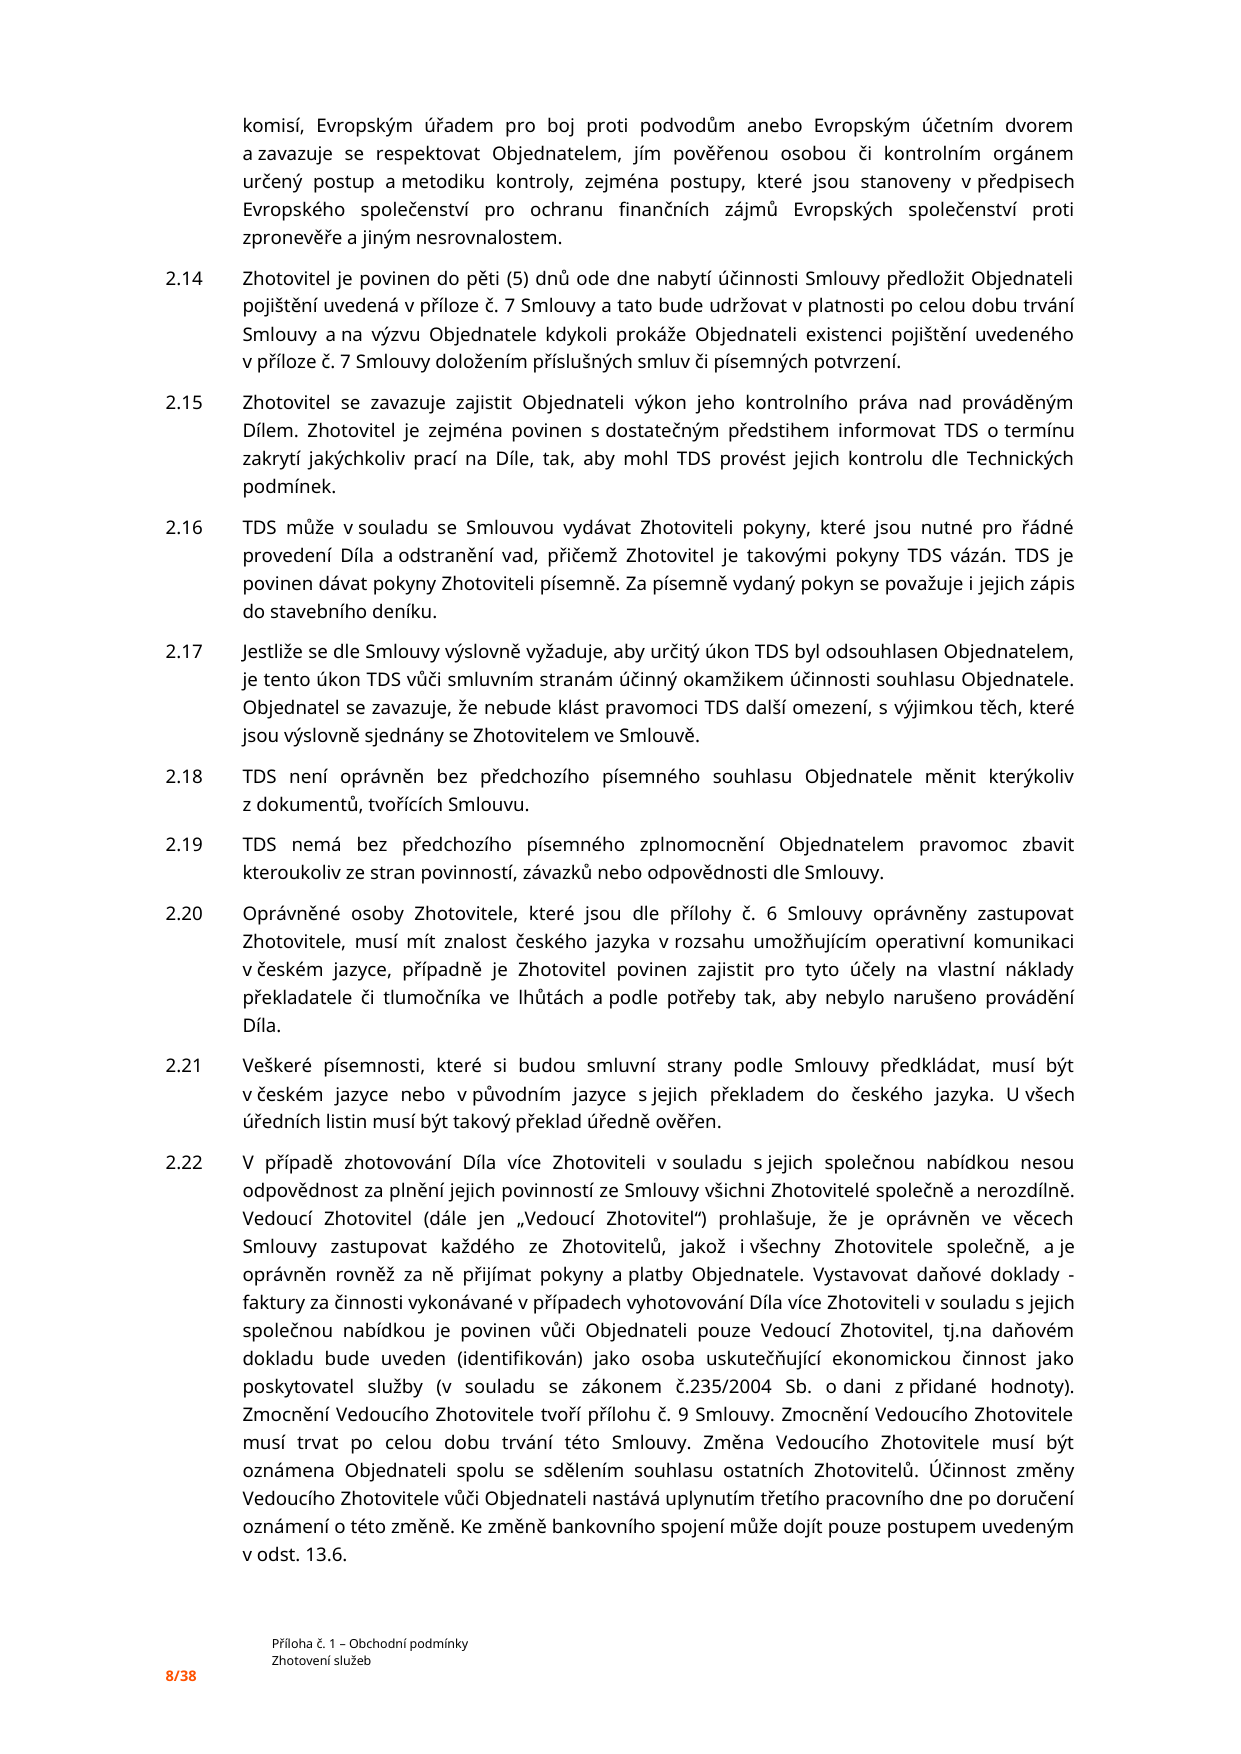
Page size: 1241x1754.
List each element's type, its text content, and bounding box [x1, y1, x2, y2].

text TDS nemá bez předchozího písemného zplnomocnění Objednatelem pravomoc zbavit kteroukoliv ze stran povinností, závazků nebo odpovědnosti dle Smlouvy. [165, 832, 1075, 885]
text Zhotovitel je povinen do pěti (5) dnů ode dne nabytí účinnosti Smlouvy předložit Objednateli pojištění uvedená v příloze č. 7 Smlouvy a tato bude udržovat v platnosti po celou dobu trvání Smlouvy a na výzvu Objednatele kdykoli prokáže Objednateli existenci pojištění uvedeného v příloze č. 7 Smlouvy doložením příslušných smluv či písemných potvrzení. [165, 265, 1075, 374]
text TDS může v souladu se Smlouvou vydávat Zhotoviteli pokyny, které jsou nutné pro řádné provedení Díla a odstranění vad, přičemž Zhotovitel je takovými pokyny TDS vázán. TDS je povinen dávat pokyny Zhotoviteli písemně. Za písemně vydaný pokyn se považuje i jejich zápis do stavebního deníku. [165, 514, 1075, 623]
text V případě zhotovování Díla více Zhotoviteli v souladu s jejich společnou nabídkou nesou odpovědnost za plnění jejich povinností ze Smlouvy všichni Zhotovitelé společně a nerozdílně. Vedoucí Zhotovitel (dále jen „Vedoucí Zhotovitel“) prohlašuje, že je oprávněn ve věcech Smlouvy zastupovat každého ze Zhotovitelů, jakož i všechny Zhotovitele společně, a je oprávněn rovněž za ně přijímat pokyny a platby Objednatele. Vystavovat daňové doklady - faktury za činnosti vykonávané v případech vyhotovování Díla více Zhotoviteli v souladu s jejich společnou nabídkou je povinen vůči Objednateli pouze Vedoucí Zhotovitel, tj.na daňovém dokladu bude uveden (identifikován) jako osoba uskutečňující ekonomickou činnost jako poskytovatel služby (v souladu se zákonem č.235/2004 Sb. o dani z přidané hodnoty). Zmocnění Vedoucího Zhotovitele tvoří přílohu č. 9 Smlouvy. Zmocnění Vedoucího Zhotovitele musí trvat po celou dobu trvání této Smlouvy. Změna Vedoucího Zhotovitele musí být oznámena Objednateli spolu se sdělením souhlasu ostatních Zhotovitelů. Účinnost změny Vedoucího Zhotovitele vůči Objednateli nastává uplynutím třetího pracovního dne po doručení oznámení o této změně. Ke změně bankovního spojení může dojít pouze postupem uvedeným v odst. 13.6. [165, 1149, 1075, 1567]
text Oprávněné osoby Zhotovitele, které jsou dle přílohy č. 6 Smlouvy oprávněny zastupovat Zhotovitele, musí mít znalost českého jazyka v rozsahu umožňujícím operativní komunikaci v českém jazyce, případně je Zhotovitel povinen zajistit pro tyto účely na vlastní náklady překladatele či tlumočníka ve lhůtách a podle potřeby tak, aby nebylo narušeno provádění Díla. [165, 900, 1075, 1038]
text Zhotovitel se zavazuje zajistit Objednateli výkon jeho kontrolního práva nad prováděným Dílem. Zhotovitel je zejména povinen s dostatečným předstihem informovat TDS o termínu zakrytí jakýchkoliv prací na Díle, tak, aby mohl TDS provést jejich kontrolu dle Technických podmínek. [165, 389, 1075, 499]
text Jestliže se dle Smlouvy výslovně vyžaduje, aby určitý úkon TDS byl odsouhlasen Objednatelem, je tento úkon TDS vůči smluvním stranám účinný okamžikem účinnosti souhlasu Objednatele. Objednatel se zavazuje, že nebude klást pravomoci TDS další omezení, s výjimkou těch, které jsou výslovně sjednány se Zhotovitelem ve Smlouvě. [165, 638, 1075, 748]
text TDS není oprávněn bez předchozího písemného souhlasu Objednatele měnit kterýkoliv z dokumentů, tvořících Smlouvu. [165, 763, 1075, 817]
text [165, 112, 1075, 250]
text Veškeré písemnosti, které si budou smluvní strany podle Smlouvy předkládat, musí být v českém jazyce nebo v původním jazyce s jejich překladem do českého jazyka. U všech úředních listin musí být takový překlad úředně ověřen. [165, 1053, 1075, 1134]
